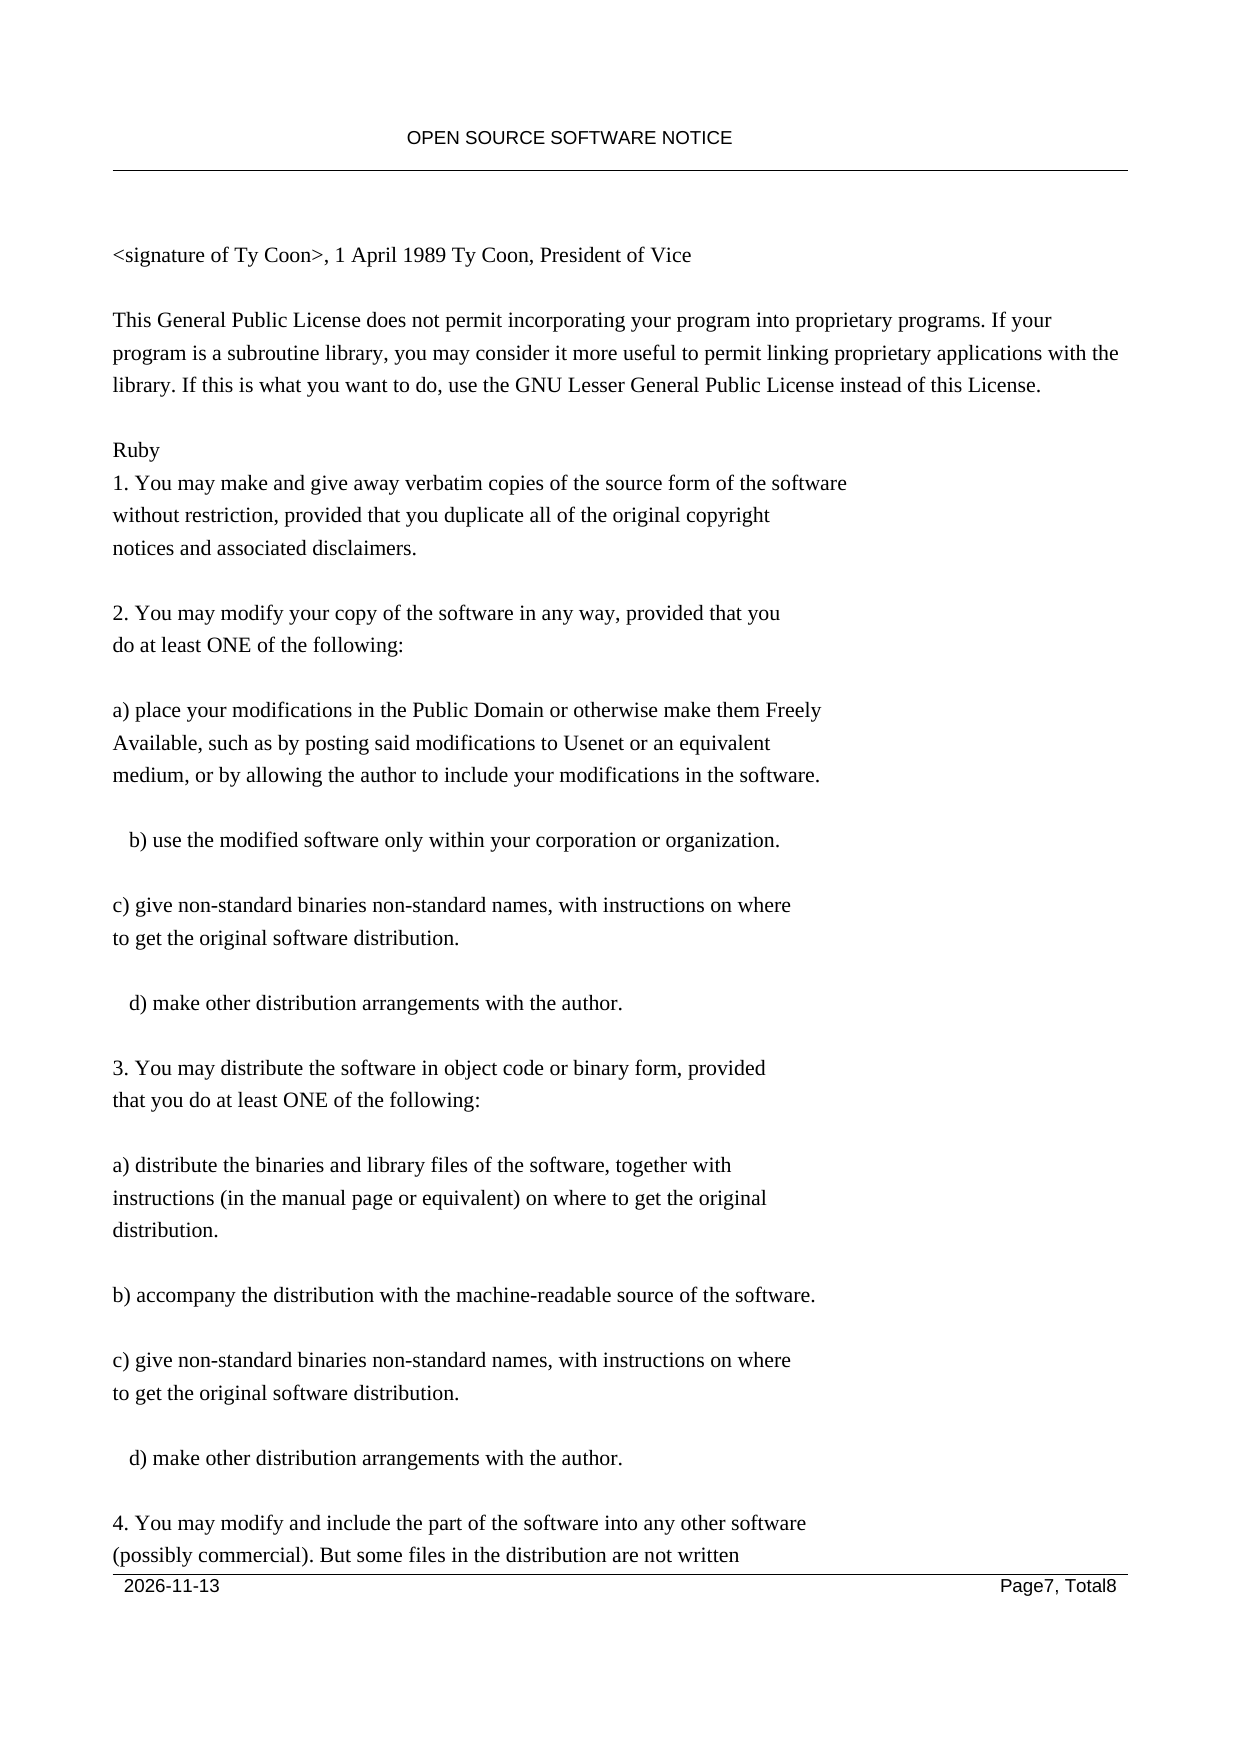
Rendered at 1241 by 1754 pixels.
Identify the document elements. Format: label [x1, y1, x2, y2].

text [112, 206, 1128, 1571]
